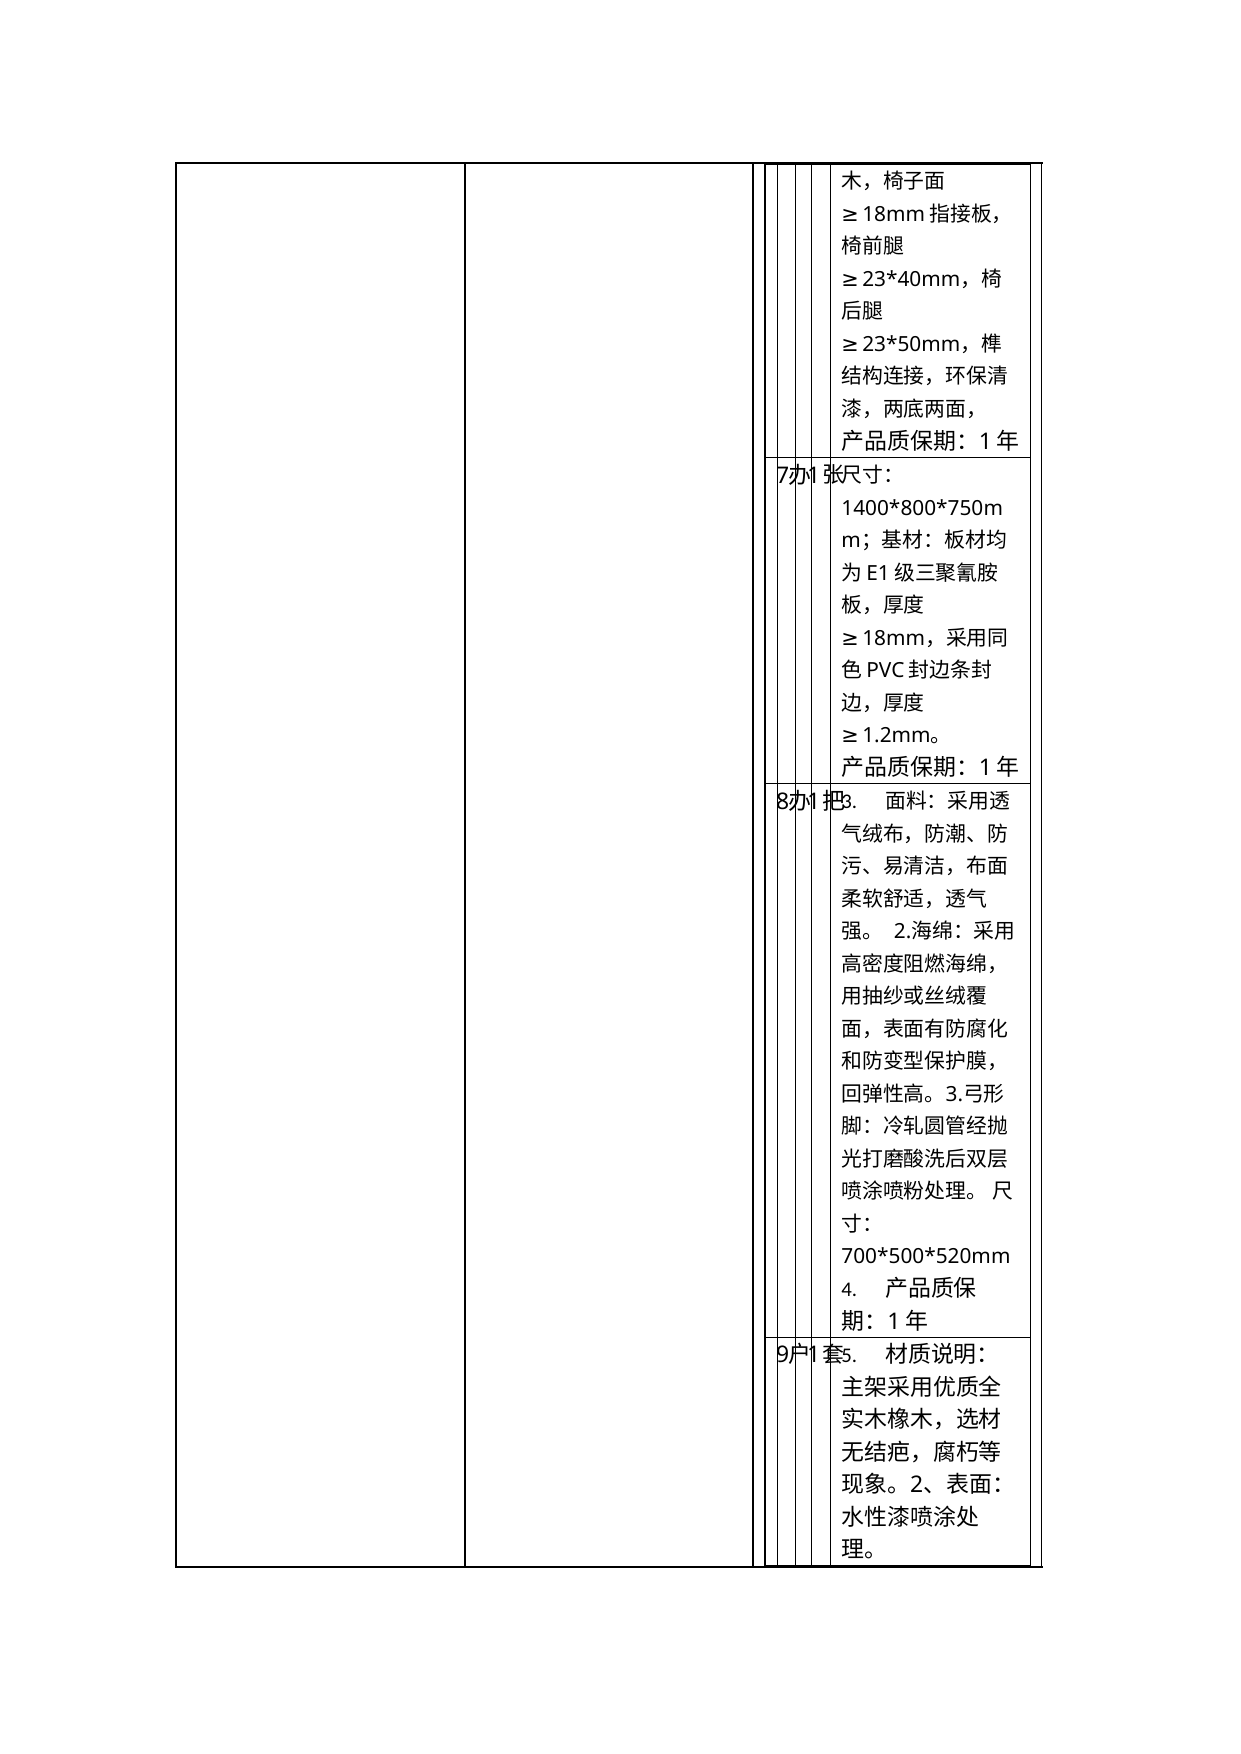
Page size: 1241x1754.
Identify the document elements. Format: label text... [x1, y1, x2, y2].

table_cell [466, 164, 752, 1566]
table_cell [766, 1338, 777, 1565]
table_cell [796, 1348, 806, 1353]
table_cell [796, 458, 811, 783]
table_cell [778, 1338, 795, 1565]
table_cell [796, 784, 811, 1337]
table_cell [778, 1347, 786, 1361]
table_cell [766, 165, 777, 457]
table_cell [778, 165, 795, 457]
table_cell [812, 784, 830, 1337]
table_cell [778, 784, 795, 1337]
table_cell [812, 1338, 830, 1565]
table_cell [831, 1338, 1030, 1565]
table_cell [831, 784, 1030, 1337]
table_cell [831, 458, 1030, 783]
table_cell [796, 165, 811, 457]
table_cell [766, 458, 777, 783]
table_cell [812, 165, 830, 457]
table_cell [1031, 164, 1041, 1566]
table_cell 1 [177, 164, 464, 1566]
table_cell [778, 458, 795, 783]
table_cell [812, 458, 830, 783]
table_cell [796, 1338, 811, 1565]
table_cell [831, 165, 1030, 457]
table_cell [766, 784, 777, 1337]
table_cell [754, 164, 764, 1566]
